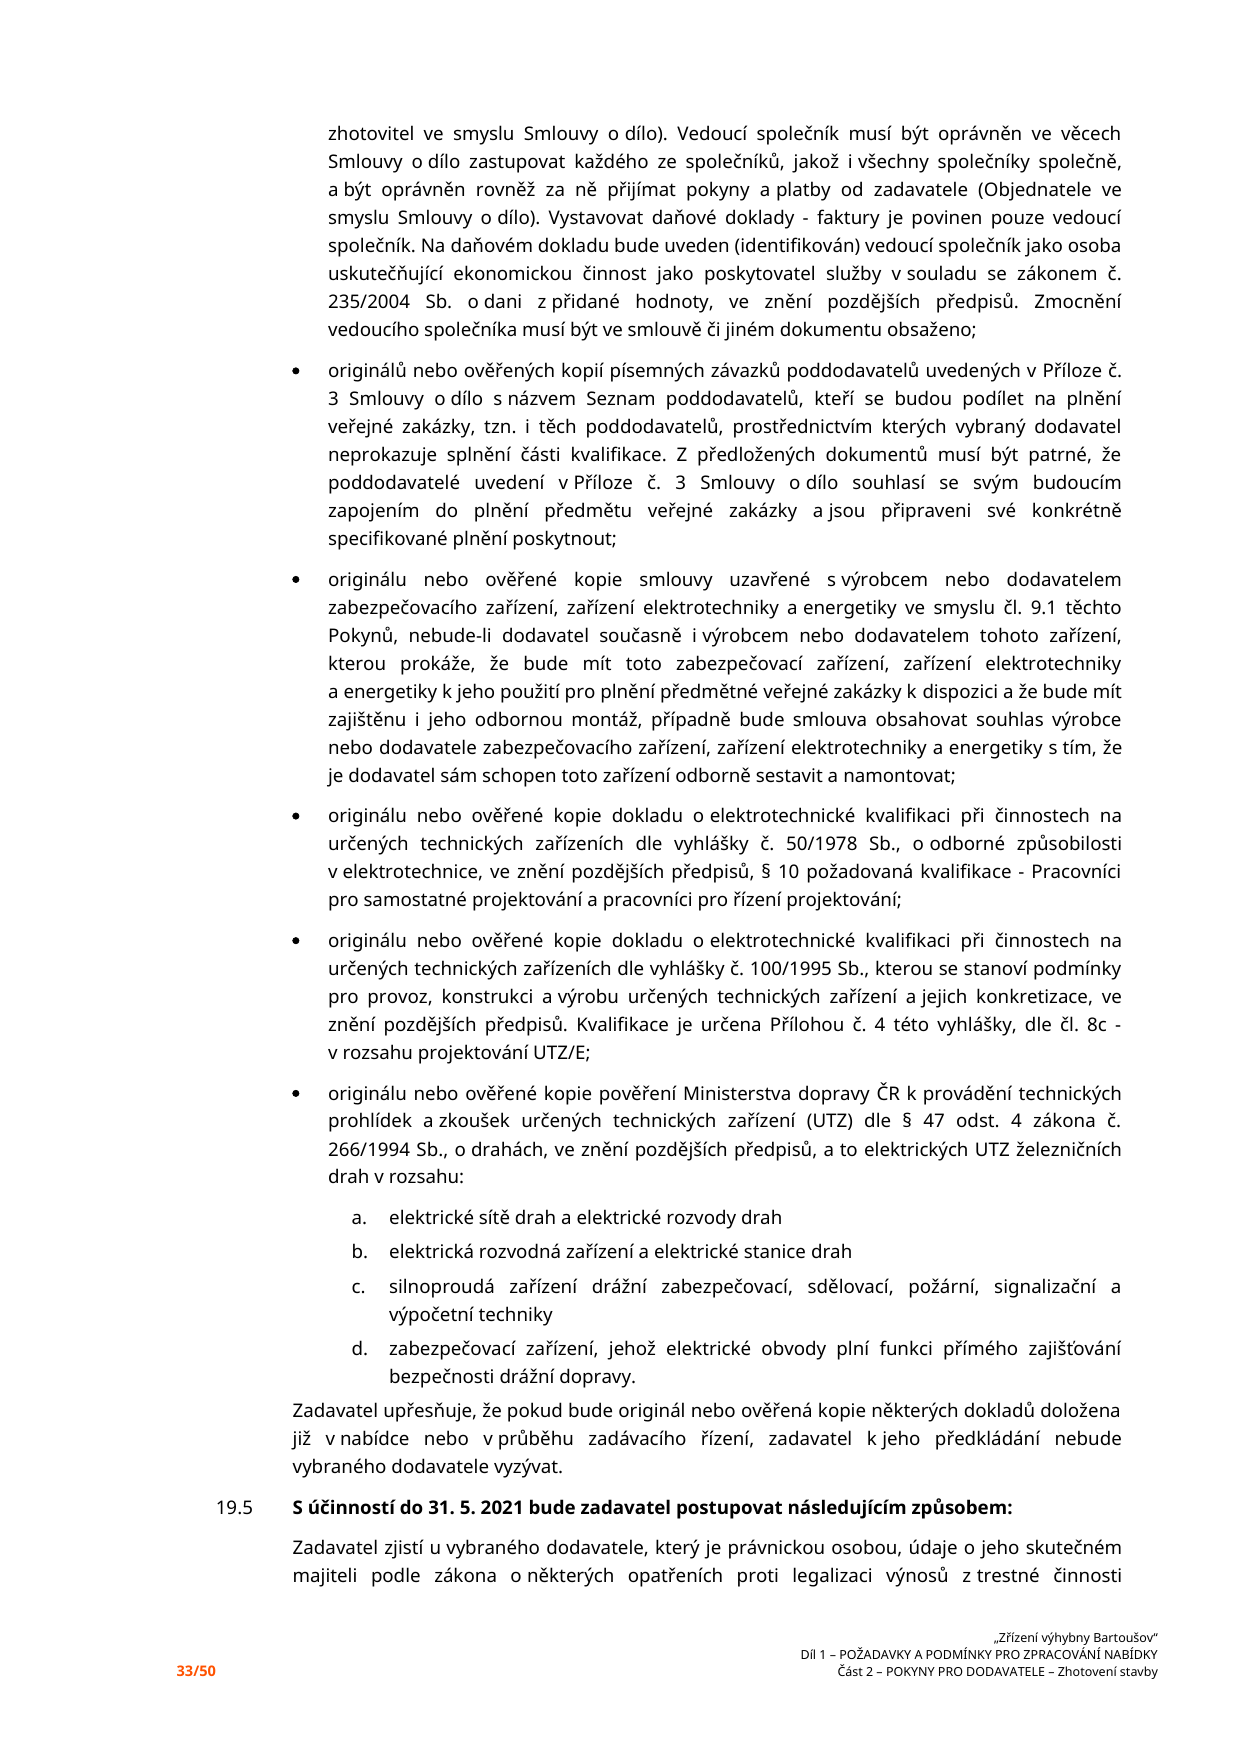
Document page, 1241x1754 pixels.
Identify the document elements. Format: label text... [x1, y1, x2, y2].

list silnoproudá zařízení drážní zabezpečovací, sdělovací, požární, signalizační a výpočetní techniky [351, 1273, 1122, 1326]
text S účinností do 31. 5. 2021 bude zadavatel postupovat následujícím způsobem: [216, 1494, 1122, 1519]
text originálu nebo ověřené kopie smlouvy uzavřené s výrobcem nebo dodavatelem zabezpečovacího zařízení, zařízení elektrotechniky a energetiky ve smyslu čl. 9.1 těchto Pokynů, nebude-li dodavatel současně i výrobcem nebo dodavatelem tohoto zařízení, kterou prokáže, že bude mít toto zabezpečovací zařízení, zařízení elektrotechniky a energetiky k jeho použití pro plnění předmětné veřejné zakázky k dispozici a že bude mít zajištěnu i jeho odbornou montáž, případně bude smlouva obsahovat souhlas výrobce nebo dodavatele zabezpečovacího zařízení, zařízení elektrotechniky a energetiky s tím, že je dodavatel sám schopen toto zařízení odborně sestavit a namontovat; [292, 566, 1122, 788]
list elektrická rozvodná zařízení a elektrické stanice drah [351, 1239, 1122, 1264]
list elektrické sítě drah a elektrické rozvody drah [351, 1204, 1122, 1230]
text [292, 121, 1122, 342]
text Zadavatel upřesňuje, že pokud bude originál nebo ověřená kopie některých dokladů doložena již v nabídce nebo v průběhu zadávacího řízení, zadavatel k jeho předkládání nebude vybraného dodavatele vyzývat. [292, 1397, 1122, 1479]
text originálu nebo ověřené kopie dokladu o elektrotechnické kvalifikaci při činnostech na určených technických zařízeních dle vyhlášky č. 50/1978 Sb., o odborné způsobilosti v elektrotechnice, ve znění pozdějších předpisů, § 10 požadovaná kvalifikace - Pracovníci pro samostatné projektování a pracovníci pro řízení projektování; [292, 803, 1122, 912]
text originálů nebo ověřených kopií písemných závazků poddodavatelů uvedených v Příloze č. 3 Smlouvy o dílo s názvem Seznam poddodavatelů, kteří se budou podílet na plnění veřejné zakázky, tzn. i těch poddodavatelů, prostřednictvím kterých vybraný dodavatel neprokazuje splnění části kvalifikace. Z předložených dokumentů musí být patrné, že poddodavatelé uvedení v Příloze č. 3 Smlouvy o dílo souhlasí se svým budoucím zapojením do plnění předmětu veřejné zakázky a jsou připraveni své konkrétně specifikované plnění poskytnout; [292, 357, 1122, 551]
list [292, 1534, 1122, 1588]
list zabezpečovací zařízení, jehož elektrické obvody plní funkci přímého zajišťování bezpečnosti drážní dopravy. [351, 1335, 1122, 1389]
text originálu nebo ověřené kopie dokladu o elektrotechnické kvalifikaci při činnostech na určených technických zařízeních dle vyhlášky č. 100/1995 Sb., kterou se stanoví podmínky pro provoz, konstrukci a výrobu určených technických zařízení a jejich konkretizace, ve znění pozdějších předpisů. Kvalifikace je určena Přílohou č. 4 této vyhlášky, dle čl. 8c - v rozsahu projektování UTZ/E; [292, 927, 1122, 1065]
text originálu nebo ověřené kopie pověření Ministerstva dopravy ČR k provádění technických prohlídek a zkoušek určených technických zařízení (UTZ) dle § 47 odst. 4 zákona č. 266/1994 Sb., o drahách, ve znění pozdějších předpisů, a to elektrických UTZ železničních drah v rozsahu: [292, 1080, 1122, 1189]
